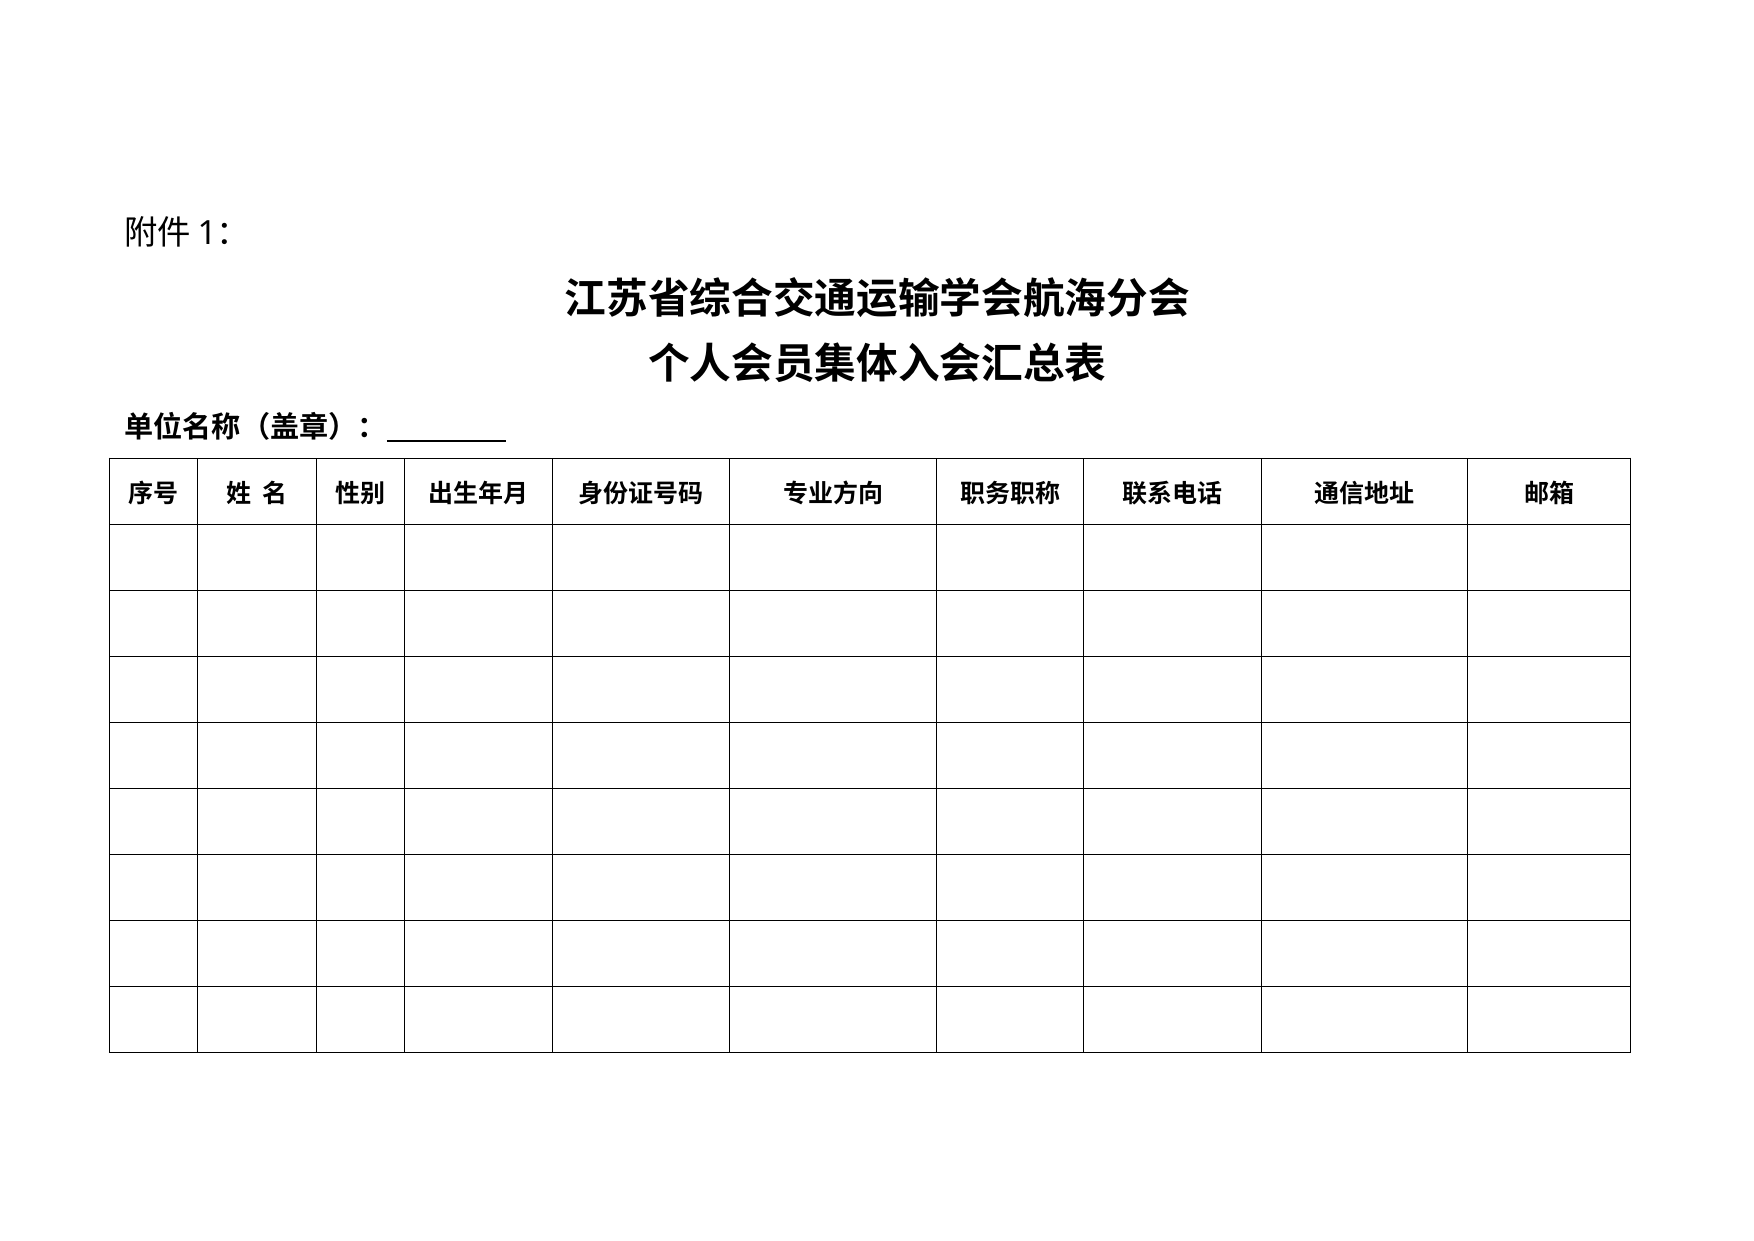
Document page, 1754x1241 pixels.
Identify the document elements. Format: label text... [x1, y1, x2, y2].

table_cell [1262, 657, 1467, 722]
table_cell [1468, 855, 1630, 920]
table_cell [317, 855, 404, 920]
table_cell [317, 657, 404, 722]
table_cell [730, 987, 936, 1052]
table_header 联系电话 [1084, 459, 1261, 524]
table_cell [317, 525, 404, 590]
table_cell [730, 591, 936, 656]
table_cell [110, 657, 197, 722]
table_cell [405, 921, 552, 986]
table_cell [1084, 789, 1261, 854]
table_cell [553, 723, 729, 788]
table_cell [110, 855, 197, 920]
table_cell [1262, 525, 1467, 590]
table_cell [730, 789, 936, 854]
table_cell [1468, 657, 1630, 722]
table_cell [1468, 723, 1630, 788]
table_cell [1084, 525, 1261, 590]
table_cell [317, 987, 404, 1052]
table_cell [198, 855, 316, 920]
table_cell [317, 921, 404, 986]
table_cell [110, 591, 197, 656]
table_cell [1468, 921, 1630, 986]
table_cell [1084, 657, 1261, 722]
table_cell [1468, 789, 1630, 854]
table_header 通信地址 [1262, 459, 1467, 524]
table_cell [110, 789, 197, 854]
table_cell [405, 987, 552, 1052]
table_cell [937, 987, 1083, 1052]
table_cell [110, 987, 197, 1052]
table_cell [198, 525, 316, 590]
table_header 序号 [110, 459, 197, 524]
table_cell [1468, 525, 1630, 590]
table_cell [730, 855, 936, 920]
table_cell [405, 855, 552, 920]
table_cell [198, 591, 316, 656]
table_header 身份证号码 [553, 459, 729, 524]
text 单位名称（盖章）： [124, 393, 1630, 458]
table_cell [937, 525, 1083, 590]
text 江苏省综合交通运输学会航海分会 [124, 263, 1630, 328]
table_cell [198, 657, 316, 722]
table_cell [1262, 723, 1467, 788]
table_cell [1262, 921, 1467, 986]
table_cell [730, 657, 936, 722]
table_header 姓 名 [198, 459, 316, 524]
table_header 出生年月 [405, 459, 552, 524]
text 附件1： [124, 198, 1630, 263]
table_cell [1084, 855, 1261, 920]
table_cell [553, 789, 729, 854]
table_cell [1262, 855, 1467, 920]
table_cell [110, 525, 197, 590]
table_cell [110, 921, 197, 986]
table_cell [937, 657, 1083, 722]
text 个人会员集体入会汇总表 [124, 328, 1630, 393]
table_cell [937, 789, 1083, 854]
table_cell [1084, 987, 1261, 1052]
table_cell [730, 525, 936, 590]
table_cell [937, 723, 1083, 788]
table_cell [553, 987, 729, 1052]
table_cell [1262, 591, 1467, 656]
table_cell [1468, 987, 1630, 1052]
table_cell [405, 789, 552, 854]
table_header 职务职称 [937, 459, 1083, 524]
table_cell [405, 591, 552, 656]
table_cell [110, 723, 197, 788]
table_cell [1084, 921, 1261, 986]
table_cell [553, 591, 729, 656]
table_cell [405, 657, 552, 722]
table_cell [1084, 591, 1261, 656]
table_cell [937, 855, 1083, 920]
table_header 性别 [317, 459, 404, 524]
table_header 邮箱 [1468, 459, 1630, 524]
table_cell [317, 591, 404, 656]
table_cell [198, 921, 316, 986]
table_cell [730, 723, 936, 788]
table_cell [1262, 789, 1467, 854]
table_cell [198, 987, 316, 1052]
table_cell [317, 789, 404, 854]
table_cell [198, 789, 316, 854]
table_cell [937, 591, 1083, 656]
table_cell [198, 723, 316, 788]
table_cell [405, 723, 552, 788]
table_cell [937, 921, 1083, 986]
table_cell [1468, 591, 1630, 656]
table_cell [317, 723, 404, 788]
table_header 专业方向 [730, 459, 936, 524]
table_cell [553, 525, 729, 590]
table_cell [405, 525, 552, 590]
table_cell [553, 855, 729, 920]
table_cell [1084, 723, 1261, 788]
table_cell [730, 921, 936, 986]
table_cell [553, 657, 729, 722]
table_cell [1262, 987, 1467, 1052]
table_cell [553, 921, 729, 986]
